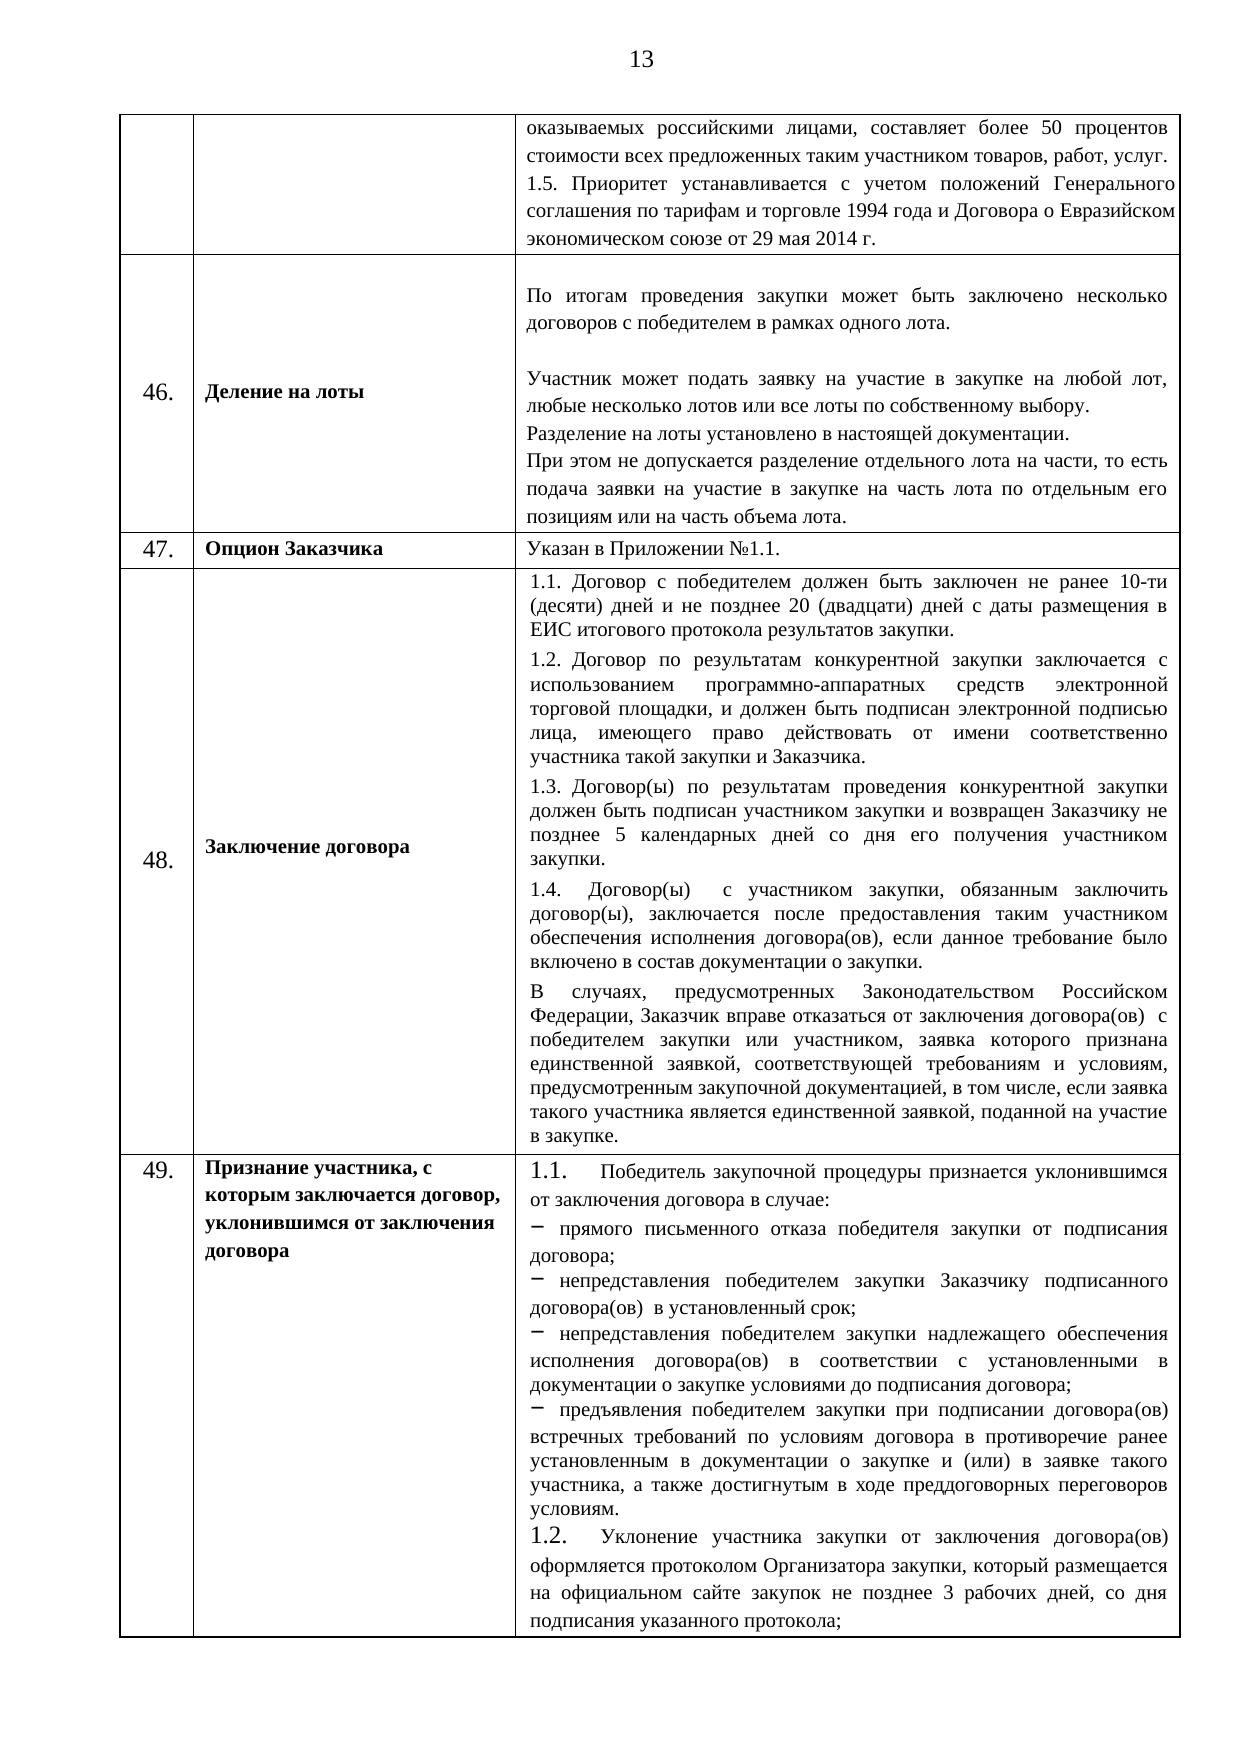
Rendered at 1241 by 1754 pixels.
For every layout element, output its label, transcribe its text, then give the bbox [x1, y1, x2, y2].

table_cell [516, 1155, 1179, 1636]
table_cell Заключение договора [194, 569, 515, 1154]
table_cell [121, 533, 193, 568]
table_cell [194, 1155, 515, 1636]
table_cell Опцион Заказчика [194, 533, 515, 568]
table_cell [121, 115, 193, 254]
table_cell [121, 1155, 193, 1636]
table_cell Указан в Приложении №1.1. [516, 533, 1179, 568]
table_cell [194, 115, 515, 254]
table_cell Деление на лоты [194, 255, 515, 532]
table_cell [516, 115, 1179, 254]
table_cell [121, 569, 193, 1154]
table_cell По итогам проведения закупки может быть заключено несколько договоров с победителем в рамках одного лота. Участник может подать заявку на участие в закупке на любой лот, любые несколько лотов или все лоты по собственному выбору. Разделение на лоты установлено в настоящей документации. При этом не допускается разделение отдельного лота на части, то есть подача заявки на участие в закупке на часть лота по отдельным его позициям или на часть объема лота. [516, 255, 1179, 532]
table_cell Договор с победителем должен быть заключен не ранее 10-ти (десяти) дней и не позднее 20 (двадцати) дней с даты размещения в ЕИС итогового протокола результатов закупки. Договор по результатам конкурентной закупки заключается с использованием программно-аппаратных средств электронной торговой площадки, и должен быть подписан электронной подписью лица, имеющего право действовать от имени соответственно участника такой закупки и Заказчика. Договор(ы) по результатам проведения конкурентной закупки должен быть подписан участником закупки и возвращен Заказчику не позднее 5 календарных дней со дня его получения участником закупки. Договор(ы) с участником закупки, обязанным заключить договор(ы), заключается после предоставления таким участником обеспечения исполнения договора(ов), если данное требование было включено в состав документации о закупки. В случаях, предусмотренных Законодательством Российском Федерации, Заказчик вправе отказаться от заключения договора(ов) с победителем закупки или участником, заявка которого признана единственной заявкой, соответствующей требованиям и условиям, предусмотренным закупочной документацией, в том числе, если заявка такого участника является единственной заявкой, поданной на участие в закупке. [516, 569, 1179, 1154]
table_cell [121, 255, 193, 532]
